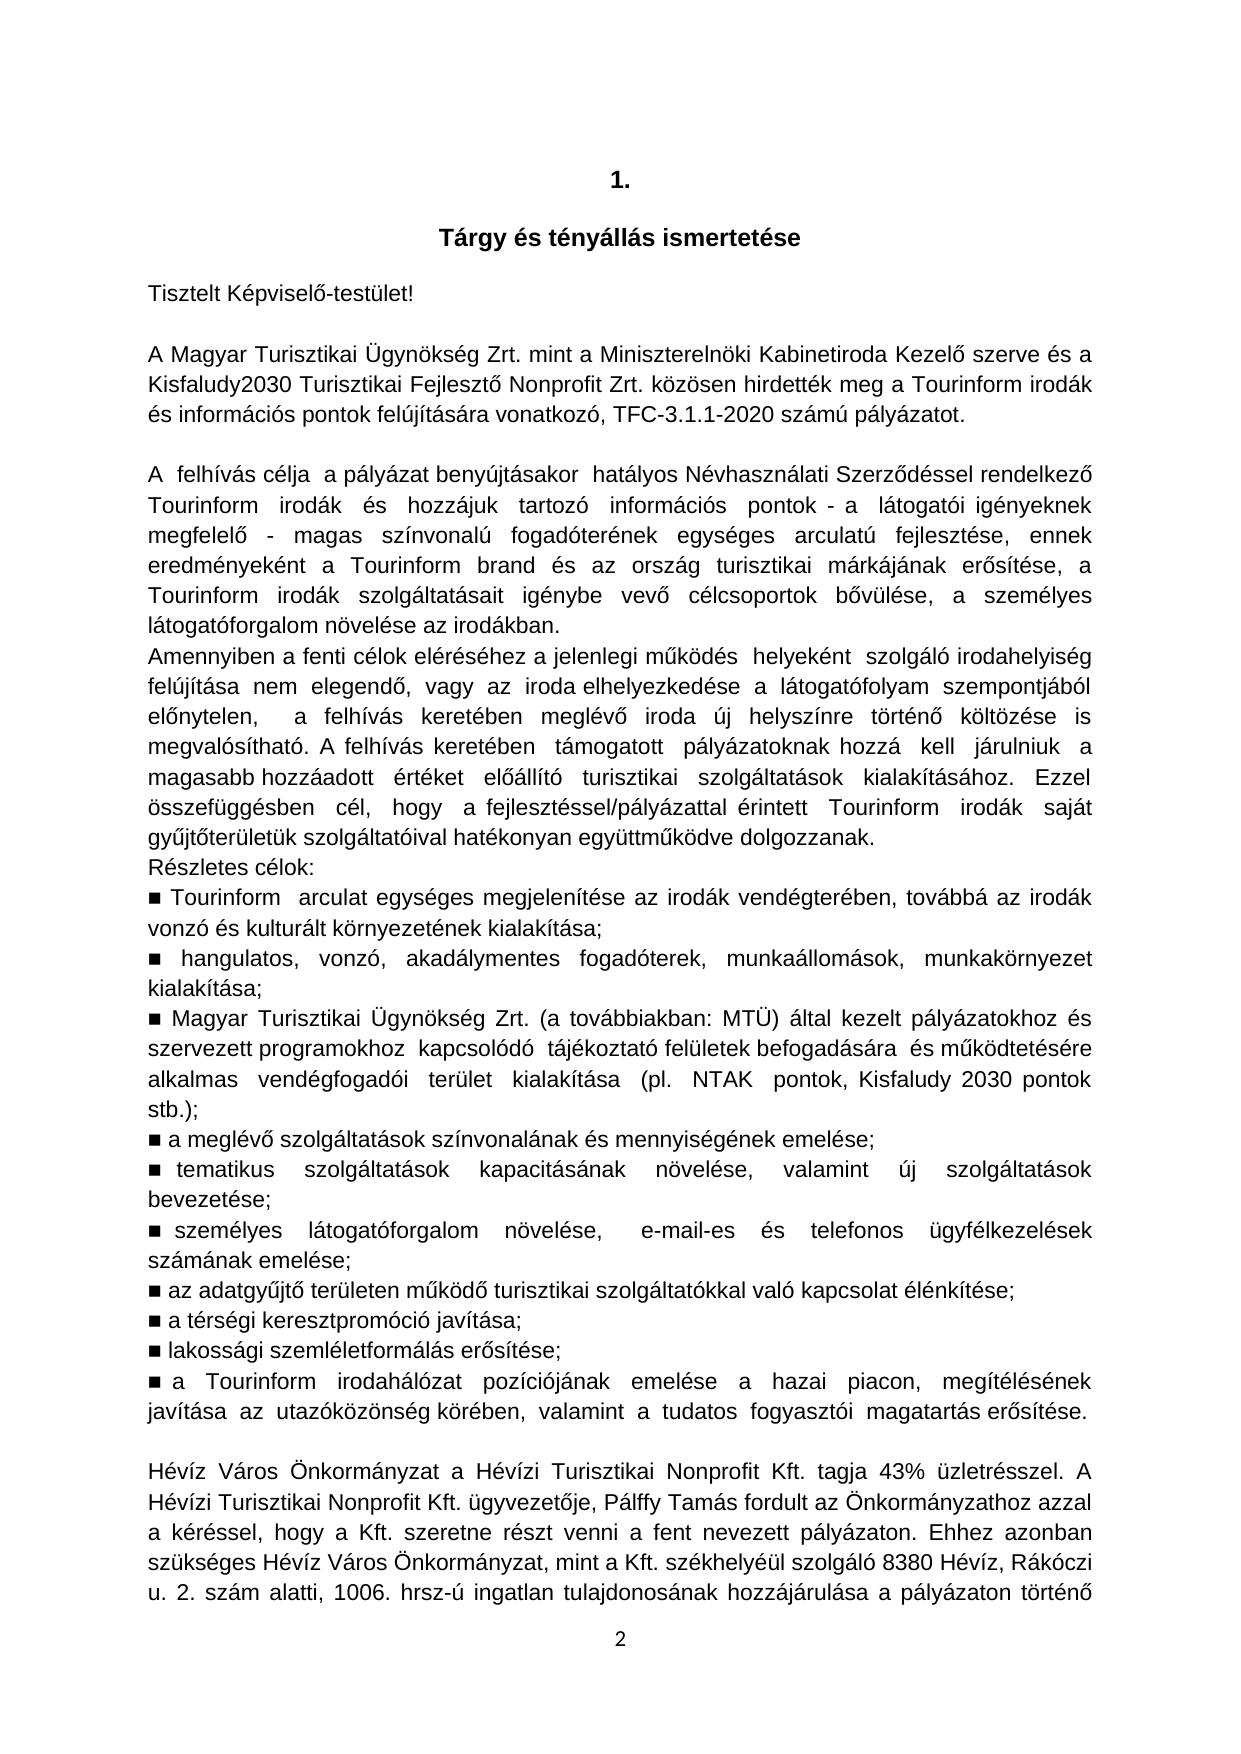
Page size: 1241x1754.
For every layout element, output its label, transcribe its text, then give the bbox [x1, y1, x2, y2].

text ■ a meglévő szolgáltatások színvonalának és mennyiségének emelése; [148, 1126, 1093, 1152]
text ■ Tourinform arculat egységes megjelenítése az irodák vendégterében, továbbá az irodák vonzó és kulturált környezetének kialakítása; [148, 884, 1093, 941]
text 1. [148, 165, 1093, 194]
text A felhívás célja a pályázat benyújtásakor hatályos Névhasználati Szerződéssel rendelkező Tourinform irodák és hozzájuk tartozó információs pontok - a látogatói igényeknek megfelelő - magas színvonalú fogadóterének egységes arculatú fejlesztése, ennek eredményeként a Tourinform brand és az ország turisztikai márkájának erősítése, a Tourinform irodák szolgáltatásait igénybe vevő célcsoportok bővülése, a személyes látogatóforgalom növelése az irodákban. [148, 461, 1093, 639]
text ■ az adatgyűjtő területen működő turisztikai szolgáltatókkal való kapcsolat élénkítése; [148, 1277, 1093, 1303]
text ■ tematikus szolgáltatások kapacitásának növelése, valamint új szolgáltatások bevezetése; [148, 1156, 1093, 1213]
text ■ lakossági szemléletformálás erősítése; [148, 1337, 1093, 1364]
text ■ a térségi keresztpromóció javítása; [148, 1307, 1093, 1333]
text ■ Magyar Turisztikai Ügynökség Zrt. (a továbbiakban: MTÜ) által kezelt pályázatokhoz és szervezett programokhoz kapcsolódó tájékoztató felületek befogadására és működtetésére alkalmas vendégfogadói terület kialakítása (pl. NTAK pontok, Kisfaludy 2030 pontok stb.); [148, 1005, 1093, 1122]
text Amennyiben a fenti célok eléréséhez a jelenlegi működés helyeként szolgáló irodahelyiség felújítása nem elegendő, vagy az iroda elhelyezkedése a látogatófolyam szempontjából előnytelen, a felhívás keretében meglévő iroda új helyszínre történő költözése is megvalósítható. A felhívás keretében támogatott pályázatoknak hozzá kell járulniuk a magasabb hozzáadott értéket előállító turisztikai szolgáltatások kialakításához. Ezzel összefüggésben cél, hogy a fejlesztéssel/pályázattal érintett Tourinform irodák saját gyűjtőterületük szolgáltatóival hatékonyan együttműködve dolgozzanak. [148, 643, 1093, 850]
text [148, 1458, 1093, 1605]
text Tárgy és tényállás ismertetése [148, 223, 1093, 251]
text ■ személyes látogatóforgalom növelése, e-mail-es és telefonos ügyfélkezelések számának emelése; [148, 1217, 1093, 1273]
text A Magyar Turisztikai Ügynökség Zrt. mint a Miniszterelnöki Kabinetiroda Kezelő szerve és a Kisfaludy2030 Turisztikai Fejlesztő Nonprofit Zrt. közösen hirdették meg a Tourinform irodák és információs pontok felújítására vonatkozó, TFC-3.1.1-2020 számú pályázatot. [148, 341, 1093, 427]
text ■ a Tourinform irodahálózat pozíciójának emelése a hazai piacon, megítélésének javítása az utazóközönség körében, valamint a tudatos fogyasztói magatartás erősítése. [148, 1368, 1093, 1424]
text Tisztelt Képviselő-testület! [148, 280, 1093, 306]
text ■ hangulatos, vonzó, akadálymentes fogadóterek, munkaállomások, munkakörnyezet kialakítása; [148, 945, 1093, 1001]
text Részletes célok: [148, 854, 1093, 880]
